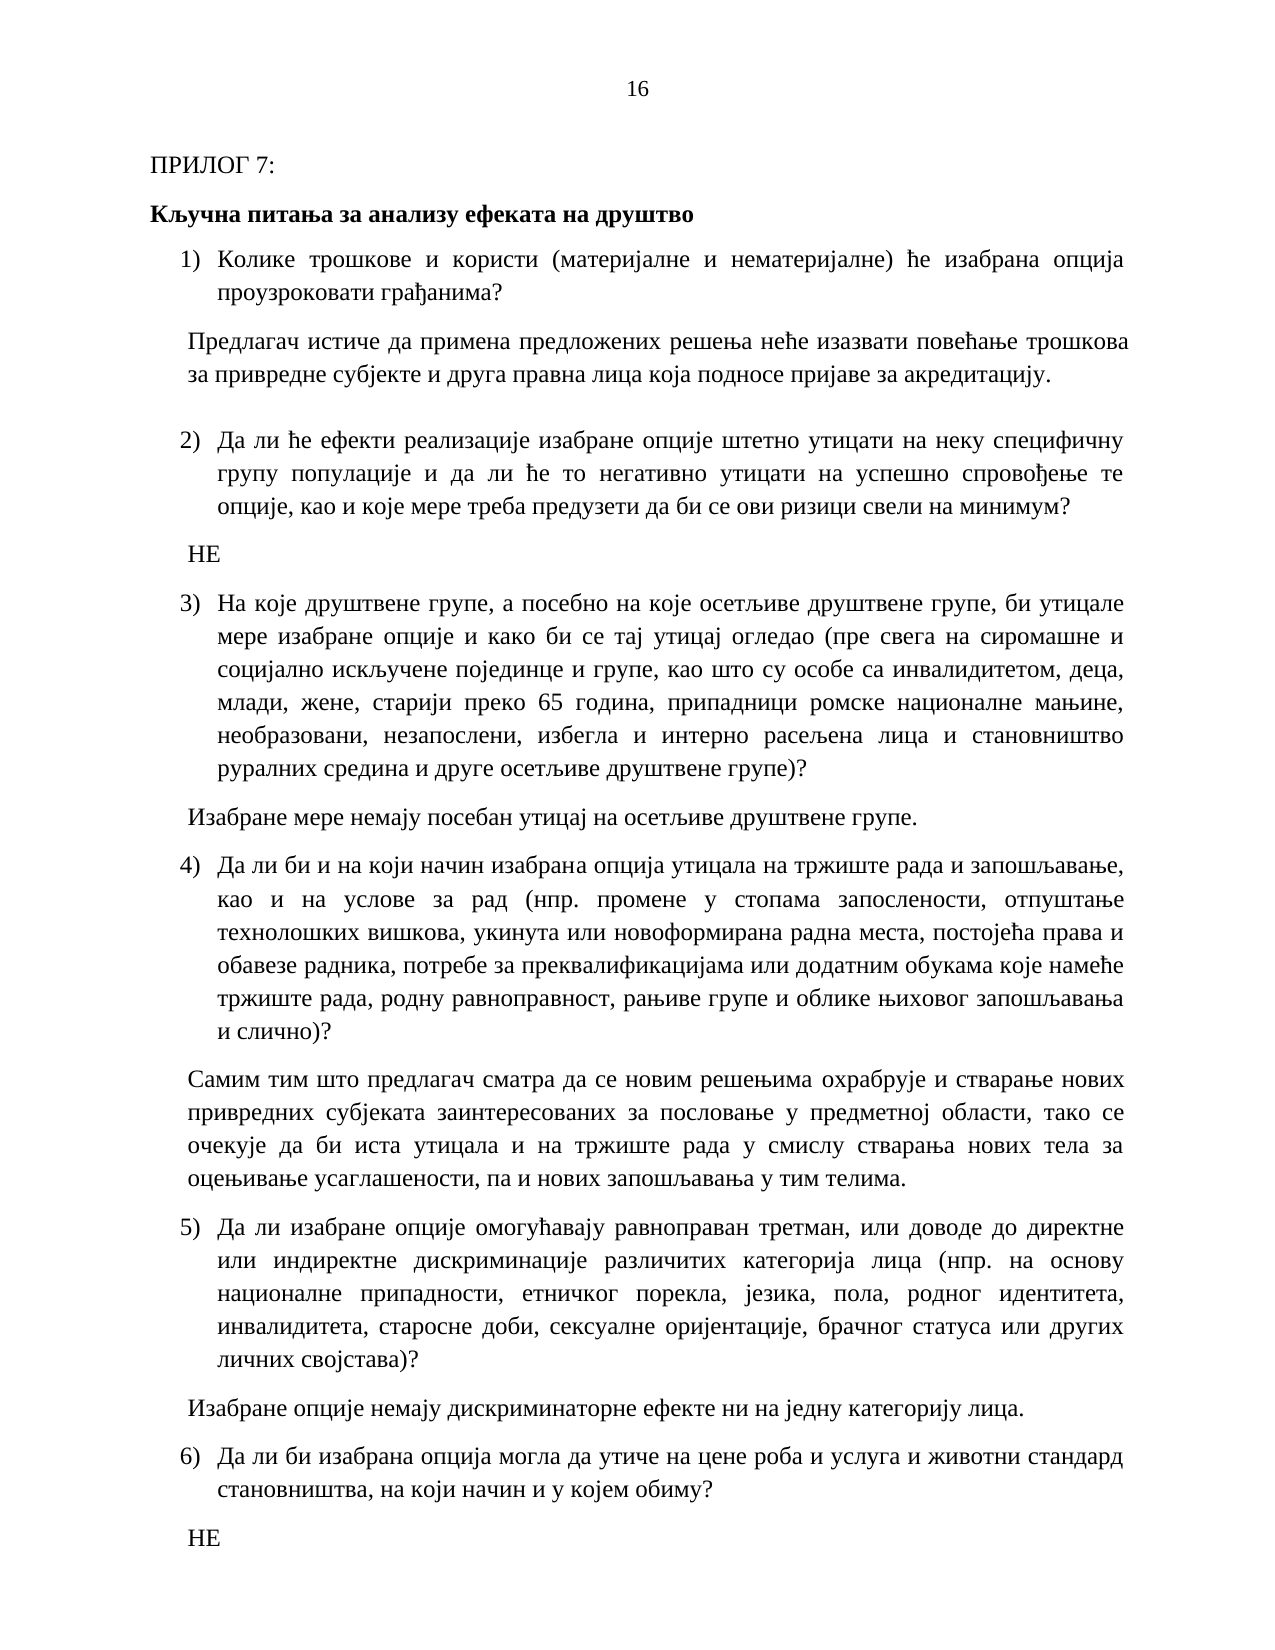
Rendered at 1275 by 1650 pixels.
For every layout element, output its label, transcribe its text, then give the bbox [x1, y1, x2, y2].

text Самим тим што предлагач сматра да се новим решењима охрабрује и стварање нових привредних субјеката заинтересованих за пословање у предметној области, тако се очекује да би иста утицала и на тржиште рада у смислу стварања нових тела за оцењивање усаглашености, па и нових запошљавања у тим телима. [187, 1064, 1125, 1192]
text Изабране опције немају дискриминаторне ефекте ни на једну категорију лица. [187, 1393, 1125, 1422]
text Предлагач истиче да примена предложених решења неће изазвати повећање трошкова за привредне субјекте и друга правна лица која подносе пријаве за акредитацију. [187, 326, 1129, 388]
list Колике трошкове и користи (материјалне и нематеријалне) ће изабрана опција проузроковати грађанима? [179, 244, 1125, 306]
list Да ли ће ефекти реализације изабране опције штетно утицати на неку специфичну групу популације и да ли ће то негативно утицати на успешно спровођење те опције, као и које мере треба предузети да би се ови ризици свели на минимум? [179, 425, 1125, 520]
text Кључна питања за анализу ефеката на друштво [150, 199, 1125, 227]
list Да ли изабране опције омогућавају равноправан третман, или доводе до директне или индиректне дискриминације различитих категорија лица (нпр. на основу националне припадности, етничког порекла, језика, пола, родног идентитета, инвалидитета, старосне доби, сексуалне оријентације, брачног статуса или других личних својстава)? [179, 1212, 1125, 1373]
list Да ли би и на који начин изабранa опцијa утицалa на тржиште рада и запошљавање, као и на услове за рад (нпр. промене у стопама запослености, отпуштање технолошких вишкова, укинута или новоформирана радна места, постојећа права и обавезе радника, потребе за преквалификацијама или додатним обукама које намеће тржиште рада, родну равноправност, рањиве групе и облике њиховог запошљавања и слично)? [179, 851, 1125, 1044]
text НЕ [187, 539, 1125, 568]
text Изабране мере немају посебан утицај на осетљиве друштвене групе. [187, 802, 1125, 831]
list На које друштвене групе, а посебно на које осетљиве друштвене групе, би утицале мере изабранe опцијe и како би се тај утицај огледао (пре свега на сиромашне и социјално искључене појединце и групе, као што су особе са инвалидитетом, деца, млади, жене, старији преко 65 година, припадници ромске националне мањине, необразовани, незапослени, избегла и интерно расељена лица и становништво руралних средина и друге осетљиве друштвене групе)? [179, 588, 1125, 782]
list Да ли би изабрана опција могла да утиче на цене роба и услуга и животни стандард становништва, на који начин и у којем обиму? [179, 1441, 1125, 1503]
text ПРИЛОГ 7: [150, 150, 1125, 179]
text НЕ [187, 1523, 1125, 1552]
